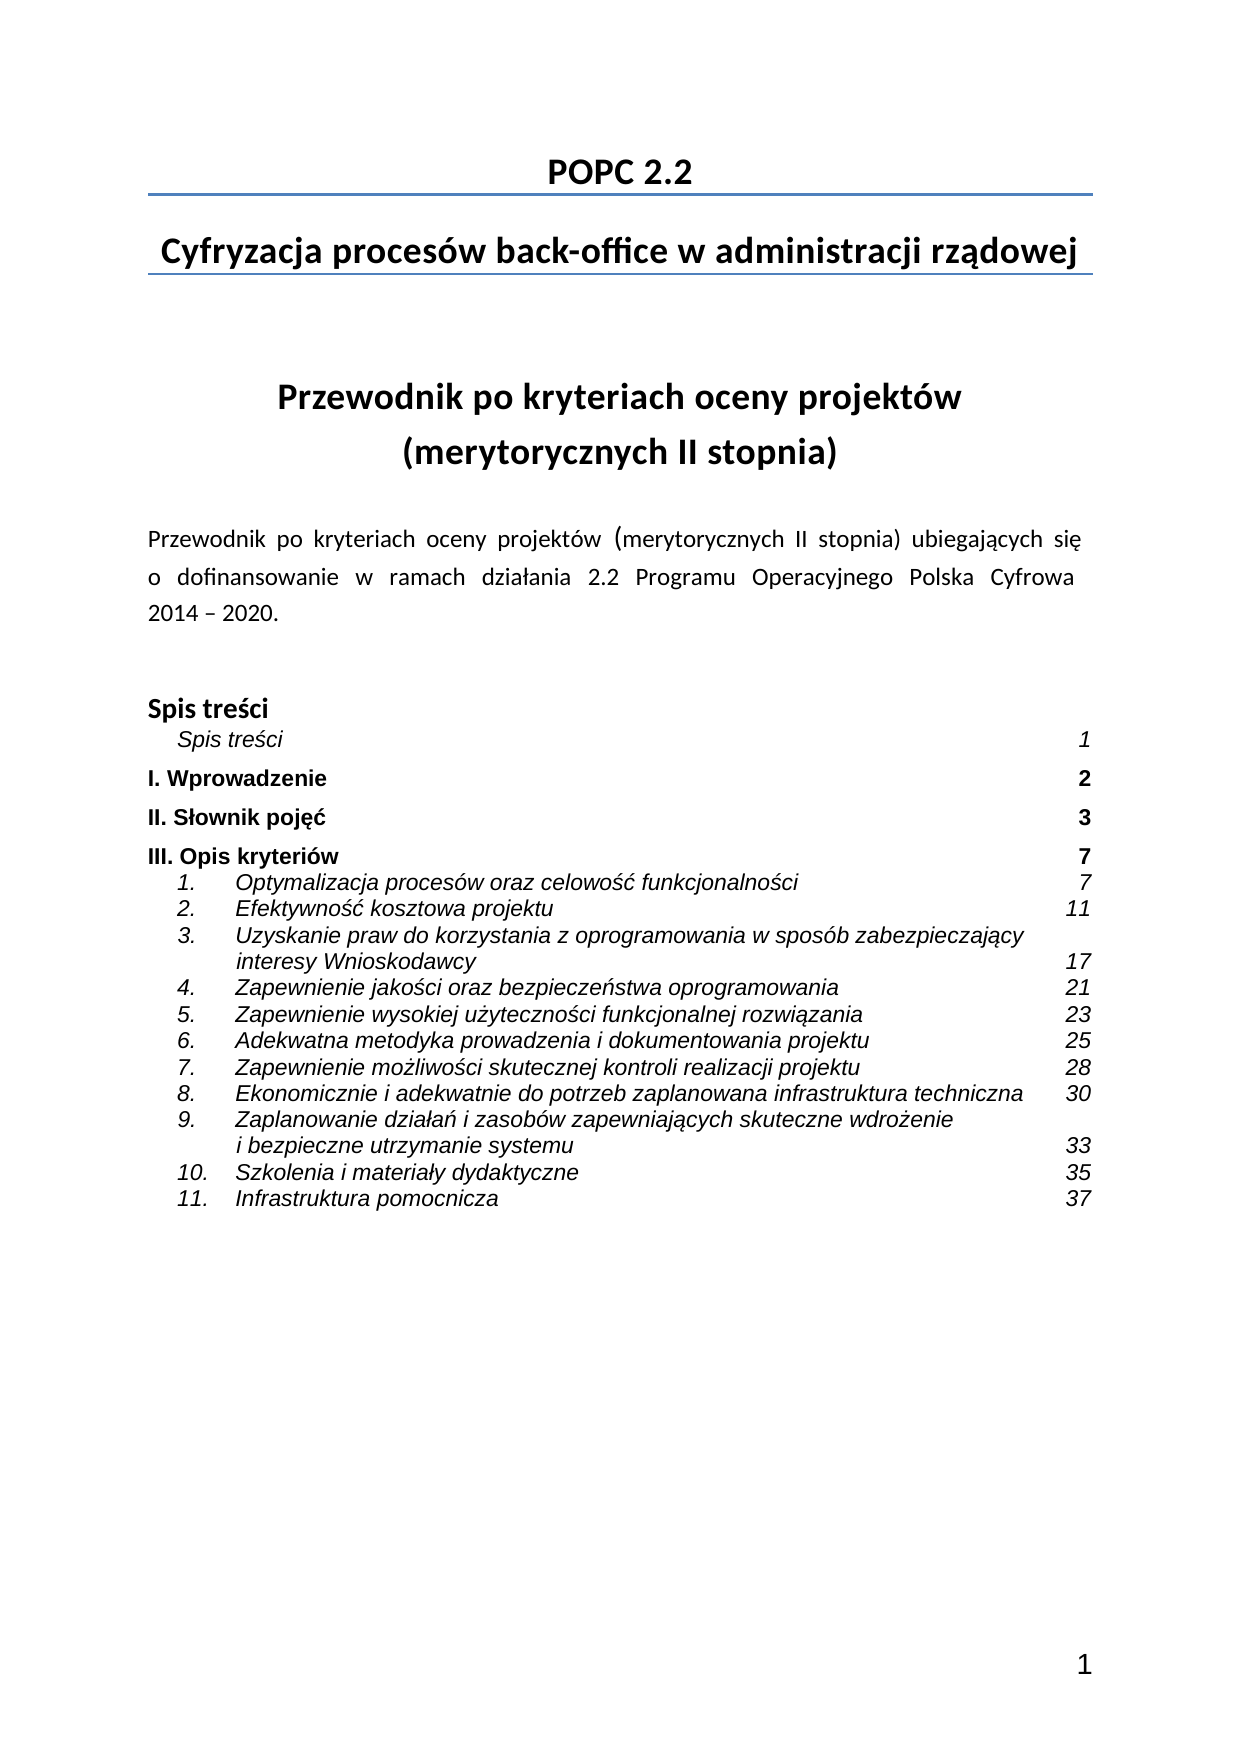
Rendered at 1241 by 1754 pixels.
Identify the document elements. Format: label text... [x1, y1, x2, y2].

text Przewodnik po kryteriach oceny projektów (merytorycznych II stopnia) [148, 373, 1093, 473]
title Cyfryzacja procesów back-office w administracji rządowej [148, 227, 1093, 273]
text Przewodnik po kryteriach oceny projektów (merytorycznych II stopnia) ubiegających się o dofinansowanie w ramach działania 2.2 Programu Operacyjnego Polska Cyfrowa 2014 – 2020. [148, 519, 1093, 628]
title POPC 2.2 [148, 148, 1093, 193]
